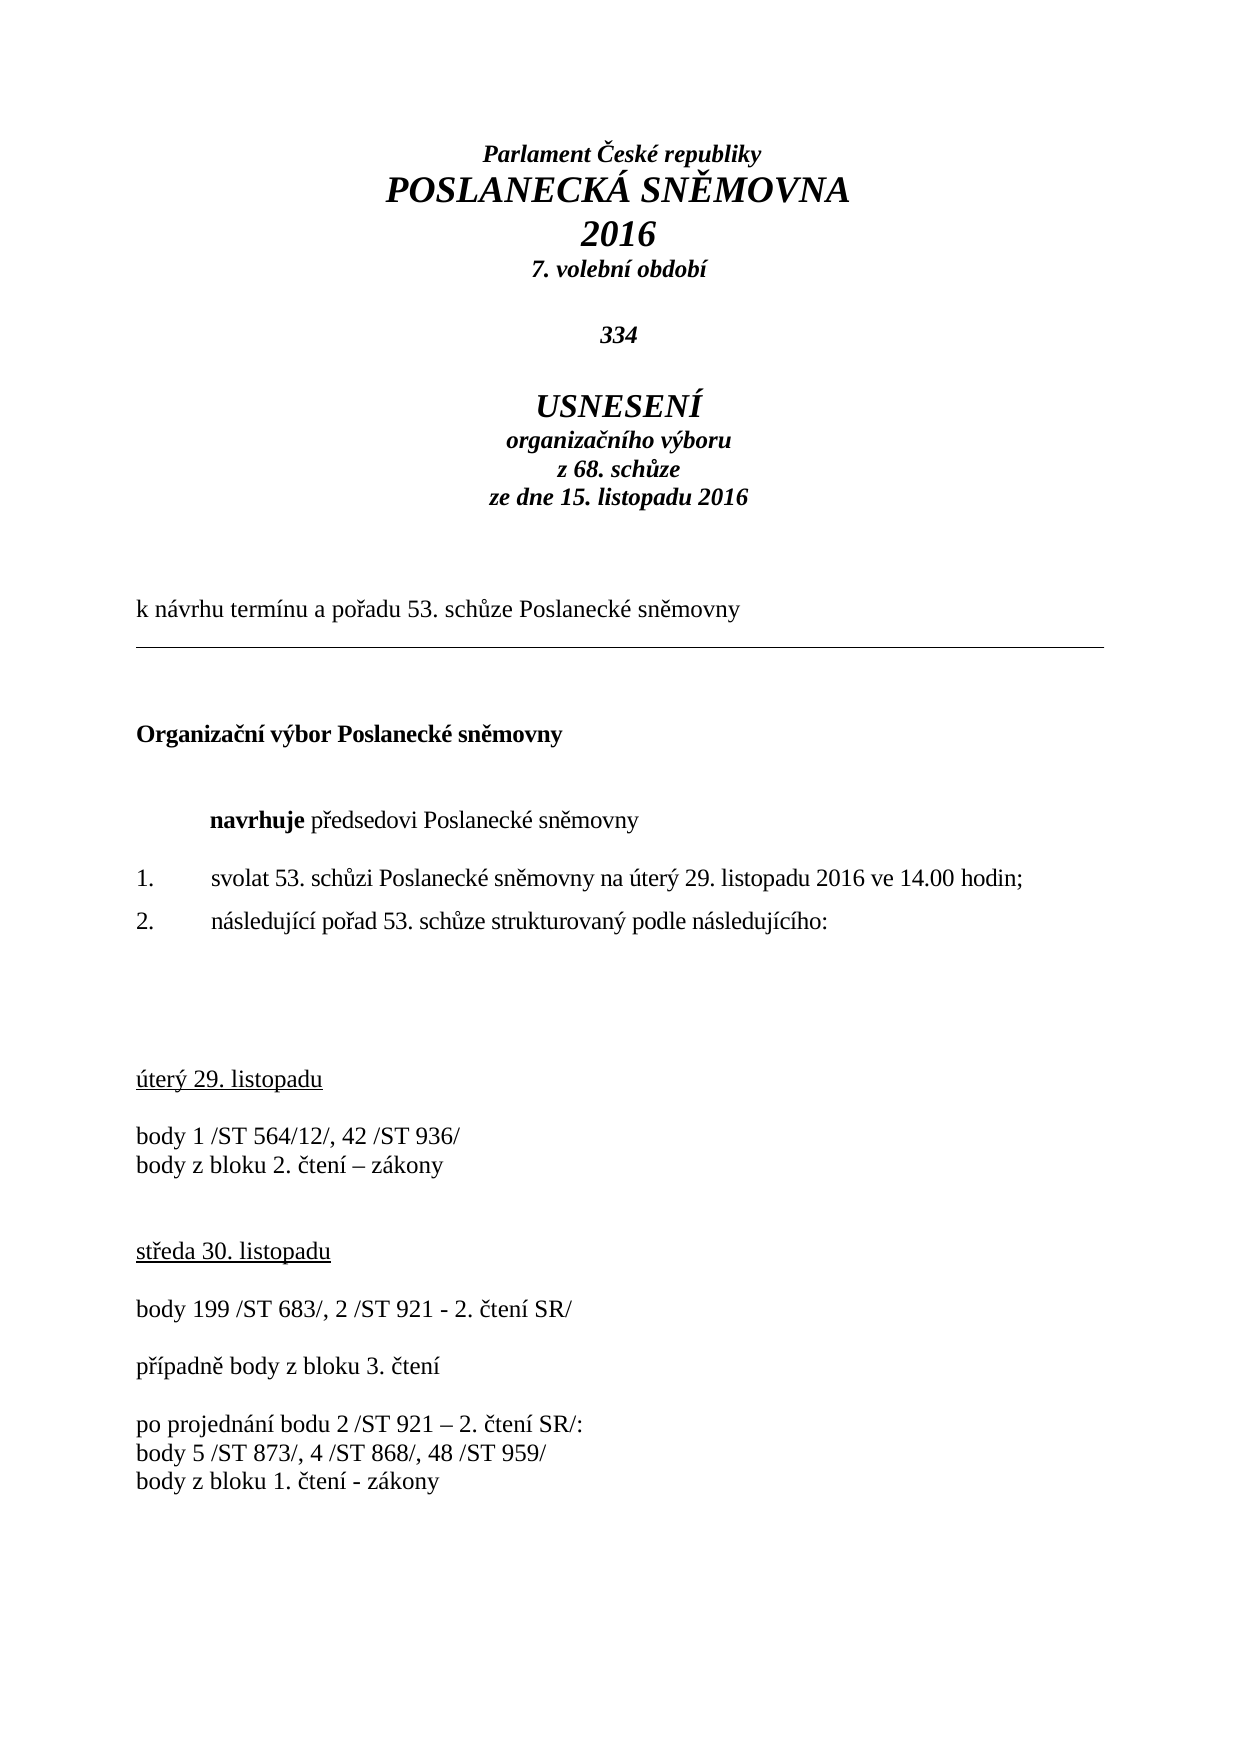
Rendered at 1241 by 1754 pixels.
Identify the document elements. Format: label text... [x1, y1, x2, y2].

text k návrhu termínu a pořadu 53. schůze Poslanecké sněmovny [136, 594, 1104, 647]
text body 1 /ST 564/12/, 42 /ST 936/ [136, 1121, 1104, 1150]
text 2016 [136, 211, 1104, 254]
text z 68. schůze [136, 454, 1104, 482]
text POSLANECKÁ SNĚMOVNA [136, 168, 1104, 211]
text USNESENÍ [136, 387, 1104, 425]
text 7. volební období [136, 254, 1104, 283]
text 2. následující pořad 53. schůze strukturovaný podle následujícího: [136, 906, 1104, 934]
text body 199 /ST 683/, 2 /ST 921 - 2. čtení SR/ [136, 1294, 1104, 1323]
text ze dne 15. listopadu 2016 [136, 482, 1104, 511]
text body z bloku 2. čtení – zákony [136, 1150, 1104, 1179]
text organizačního výboru [136, 425, 1104, 454]
text body 5 /ST 873/, 4 /ST 868/, 48 /ST 959/ [136, 1438, 1104, 1466]
text po projednání bodu 2 /ST 921 – 2. čtení SR/: [136, 1409, 1104, 1438]
text navrhuje předsedovi Poslanecké sněmovny [136, 805, 1104, 834]
text případně body z bloku 3. čtení [136, 1351, 1104, 1380]
text 1. svolat 53. schůzi Poslanecké sněmovny na úterý 29. listopadu 2016 ve 14.00 hodin; [136, 863, 1104, 891]
text 334 [136, 320, 1104, 349]
text body z bloku 1. čtení - zákony [136, 1466, 1104, 1495]
text středa 30. listopadu [136, 1236, 1104, 1265]
text úterý 29. listopadu [136, 1064, 1104, 1093]
text Organizační výbor Poslanecké sněmovny [136, 719, 1104, 748]
text Parlament České republiky [136, 139, 1104, 168]
